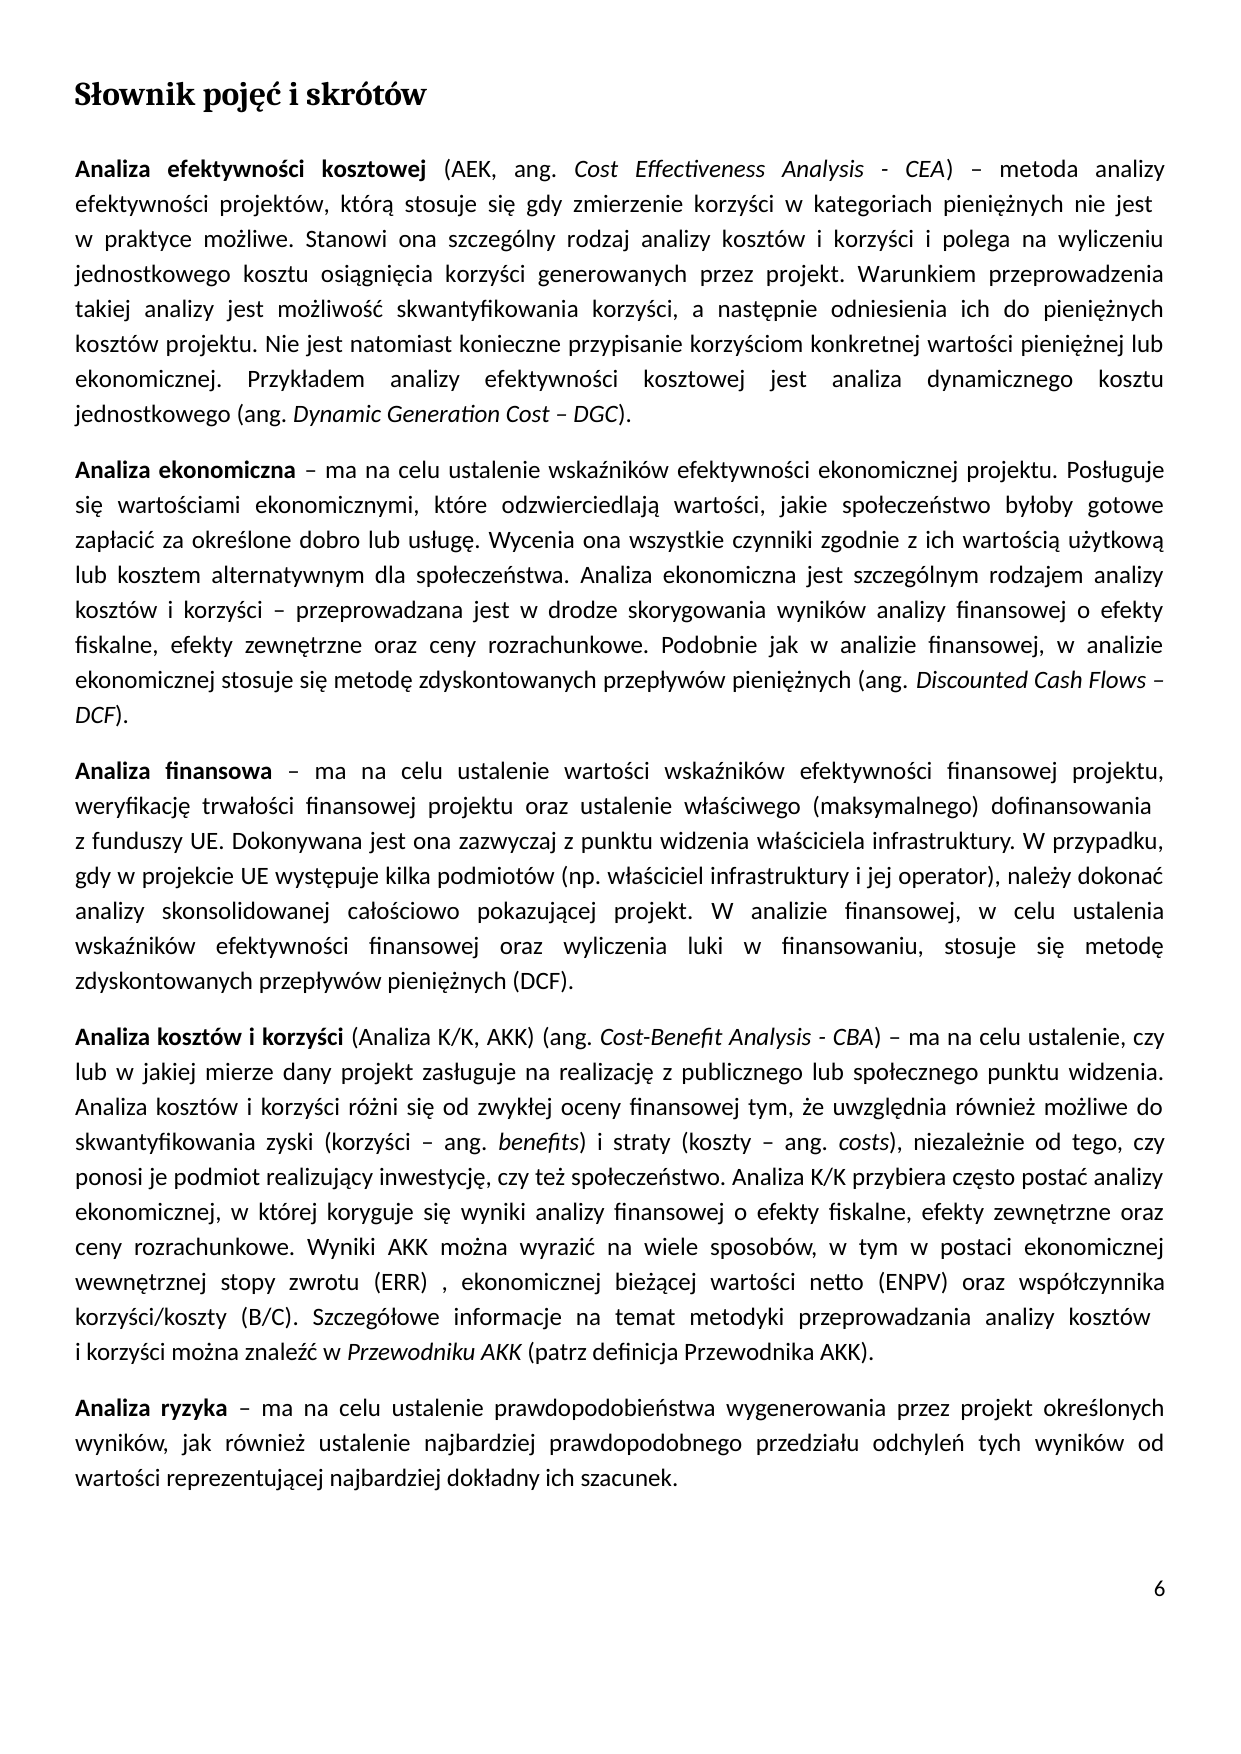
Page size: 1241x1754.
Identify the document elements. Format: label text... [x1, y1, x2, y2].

text Analiza finansowa – ma na celu ustalenie wartości wskaźników efektywności finansowej projektu, weryfikację trwałości finansowej projektu oraz ustalenie właściwego (maksymalnego) dofinansowania z funduszy UE. Dokonywana jest ona zazwyczaj z punktu widzenia właściciela infrastruktury. W przypadku, gdy w projekcie UE występuje kilka podmiotów (np. właściciel infrastruktury i jej operator), należy dokonać analizy skonsolidowanej całościowo pokazującej projekt. W analizie finansowej, w celu ustalenia wskaźników efektywności finansowej oraz wyliczenia luki w finansowaniu, stosuje się metodę zdyskontowanych przepływów pieniężnych (DCF). [75, 755, 1165, 996]
subtitle Słownik pojęć i skrótów [75, 75, 1165, 113]
text Analiza kosztów i korzyści (Analiza K/K, AKK) (ang. Cost-Benefit Analysis - CBA) – ma na celu ustalenie, czy lub w jakiej mierze dany projekt zasługuje na realizację z publicznego lub społecznego punktu widzenia. Analiza kosztów i korzyści różni się od zwykłej oceny finansowej tym, że uwzględnia również możliwe do skwantyfikowania zyski (korzyści – ang. benefits) i straty (koszty – ang. costs), niezależnie od tego, czy ponosi je podmiot realizujący inwestycję, czy też społeczeństwo. Analiza K/K przybiera często postać analizy ekonomicznej, w której koryguje się wyniki analizy finansowej o efekty fiskalne, efekty zewnętrzne oraz ceny rozrachunkowe. Wyniki AKK można wyrazić na wiele sposobów, w tym w postaci ekonomicznej wewnętrznej stopy zwrotu (ERR) , ekonomicznej bieżącej wartości netto (ENPV) oraz współczynnika korzyści/koszty (B/C). Szczegółowe informacje na temat metodyki przeprowadzania analizy kosztów i korzyści można znaleźć w Przewodniku AKK (patrz definicja Przewodnika AKK). [75, 1021, 1165, 1366]
text Analiza ryzyka – ma na celu ustalenie prawdopodobieństwa wygenerowania przez projekt określonych wyników, jak również ustalenie najbardziej prawdopodobnego przedziału odchyleń tych wyników od wartości reprezentującej najbardziej dokładny ich szacunek. [75, 1392, 1165, 1492]
text Analiza efektywności kosztowej (AEK, ang. Cost Effectiveness Analysis - CEA) – metoda analizy efektywności projektów, którą stosuje się gdy zmierzenie korzyści w kategoriach pieniężnych nie jest w praktyce możliwe. Stanowi ona szczególny rodzaj analizy kosztów i korzyści i polega na wyliczeniu jednostkowego kosztu osiągnięcia korzyści generowanych przez projekt. Warunkiem przeprowadzenia takiej analizy jest możliwość skwantyfikowania korzyści, a następnie odniesienia ich do pieniężnych kosztów projektu. Nie jest natomiast konieczne przypisanie korzyściom konkretnej wartości pieniężnej lub ekonomicznej. Przykładem analizy efektywności kosztowej jest analiza dynamicznego kosztu jednostkowego (ang. Dynamic Generation Cost – DGC). [75, 153, 1165, 429]
text Analiza ekonomiczna – ma na celu ustalenie wskaźników efektywności ekonomicznej projektu. Posługuje się wartościami ekonomicznymi, które odzwierciedlają wartości, jakie społeczeństwo byłoby gotowe zapłacić za określone dobro lub usługę. Wycenia ona wszystkie czynniki zgodnie z ich wartością użytkową lub kosztem alternatywnym dla społeczeństwa. Analiza ekonomiczna jest szczególnym rodzajem analizy kosztów i korzyści – przeprowadzana jest w drodze skorygowania wyników analizy finansowej o efekty fiskalne, efekty zewnętrzne oraz ceny rozrachunkowe. Podobnie jak w analizie finansowej, w analizie ekonomicznej stosuje się metodę zdyskontowanych przepływów pieniężnych (ang. Discounted Cash Flows – DCF). [75, 454, 1165, 730]
